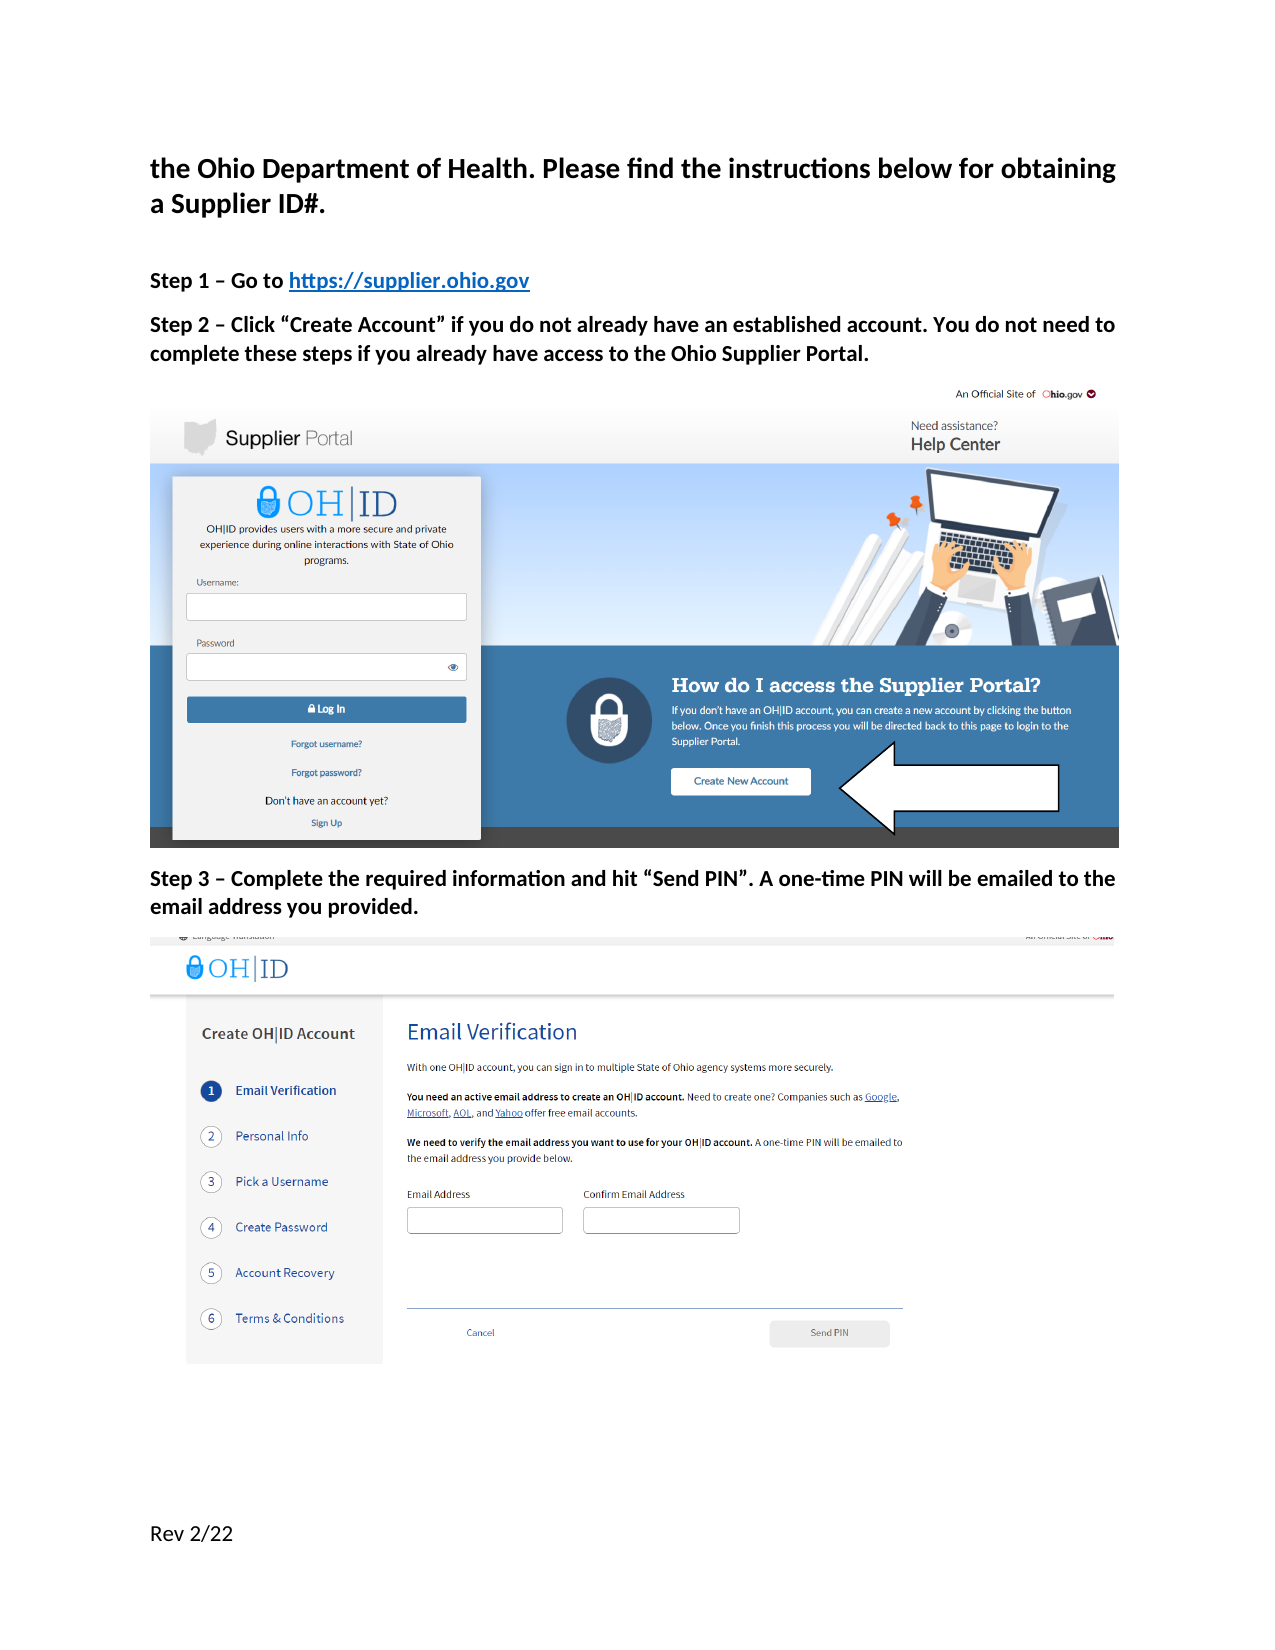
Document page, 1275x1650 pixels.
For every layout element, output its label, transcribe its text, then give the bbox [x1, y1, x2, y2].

picture [150, 937, 1114, 1407]
text Step 2 – Click “Create Account” if you do not already have an established account. You do not need to complete these steps if you already have access to the Ohio Supplier Portal. [150, 311, 1125, 367]
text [150, 150, 1125, 221]
text Step 1 – Go to https://supplier.ohio.gov [150, 266, 1125, 294]
text Step 3 – Complete the required information and hit “Send PIN”. A one-time PIN will be emailed to the email address you provided. [150, 864, 1125, 920]
picture [150, 383, 1119, 848]
